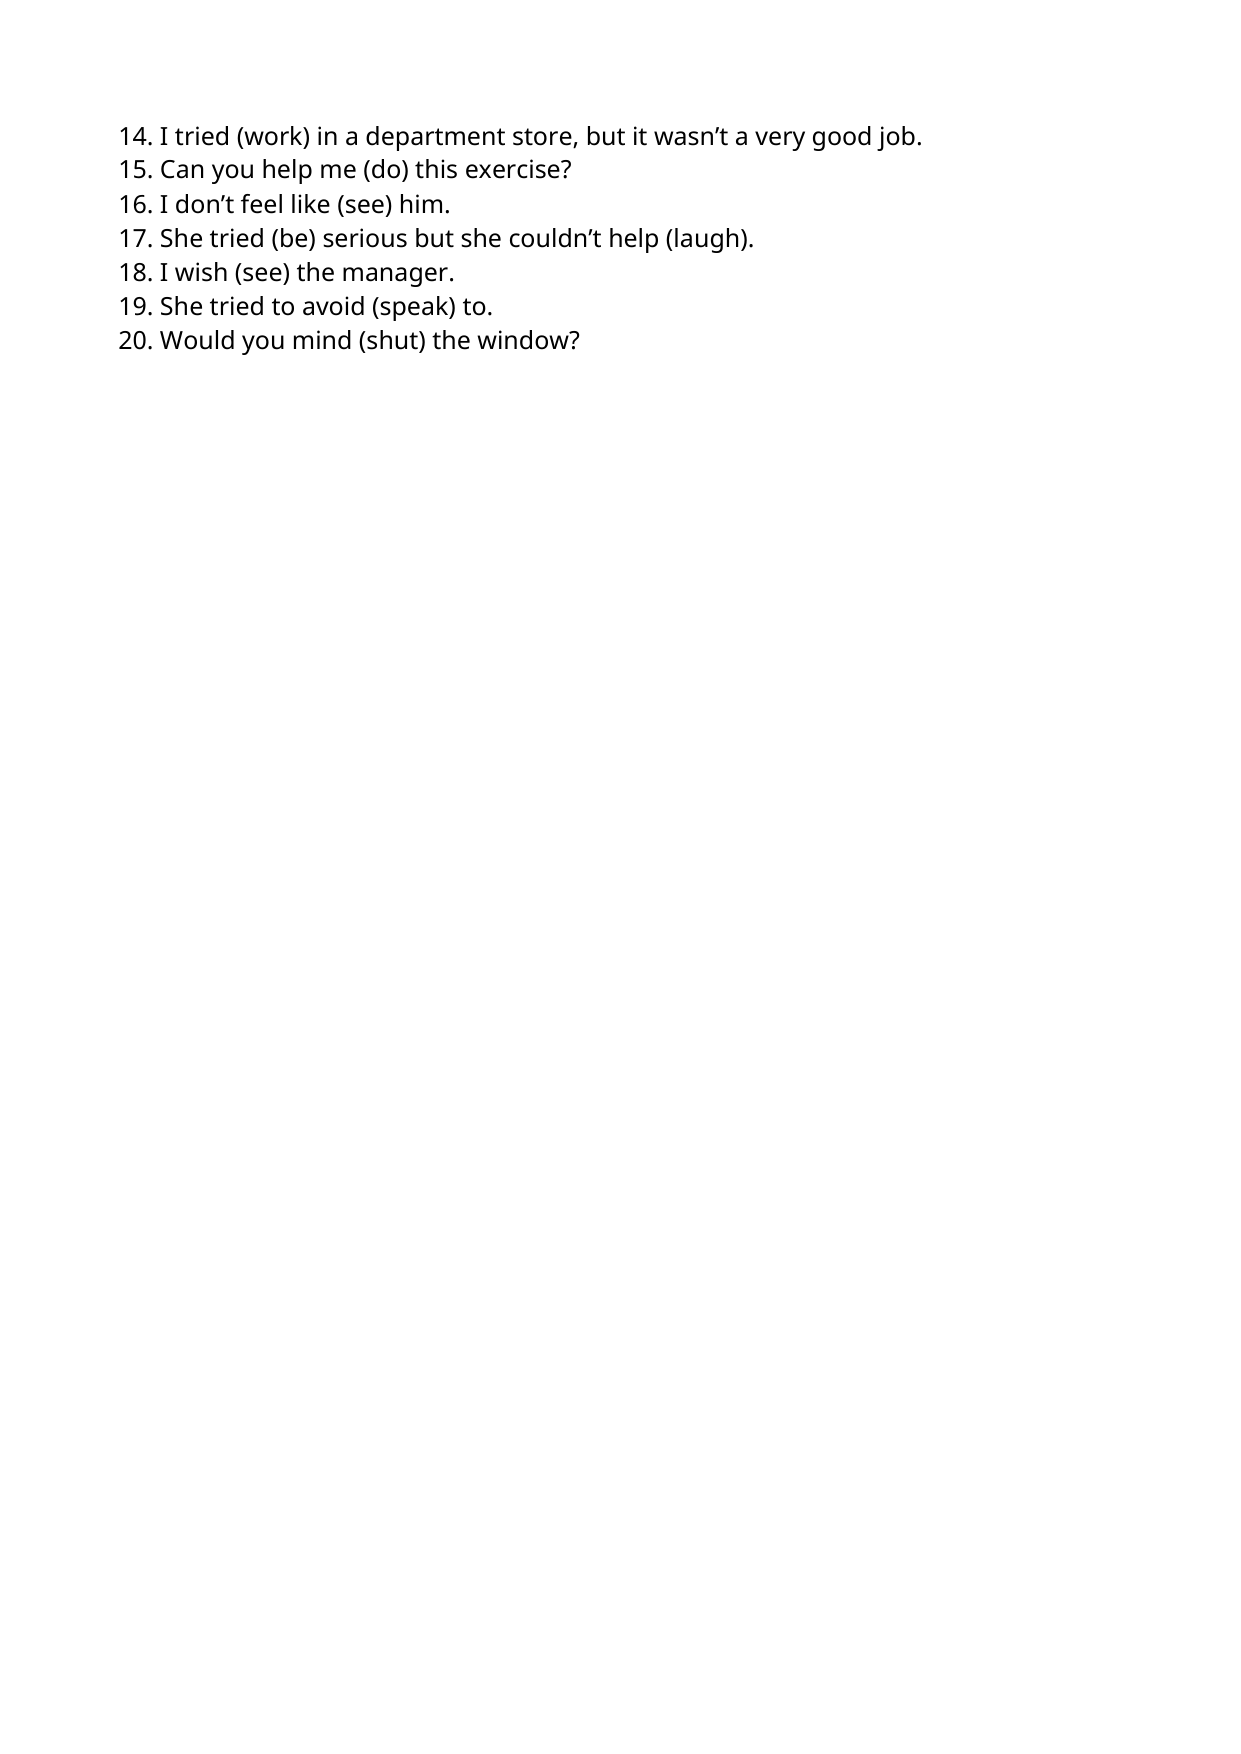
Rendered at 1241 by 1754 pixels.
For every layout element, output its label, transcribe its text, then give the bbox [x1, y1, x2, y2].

text 16. I don’t feel like (see) him. [118, 186, 1181, 220]
text 17. She tried (be) serious but she couldn’t help (laugh). [118, 220, 1181, 254]
text 15. Can you help me (do) this exercise? [118, 152, 1181, 186]
text 19. She tried to avoid (speak) to. [118, 288, 1181, 322]
text 20. Would you mind (shut) the window? [118, 322, 1181, 357]
text 14. I tried (work) in a department store, but it wasn’t a very good job. [118, 118, 1181, 152]
text 18. I wish (see) the manager. [118, 254, 1181, 288]
